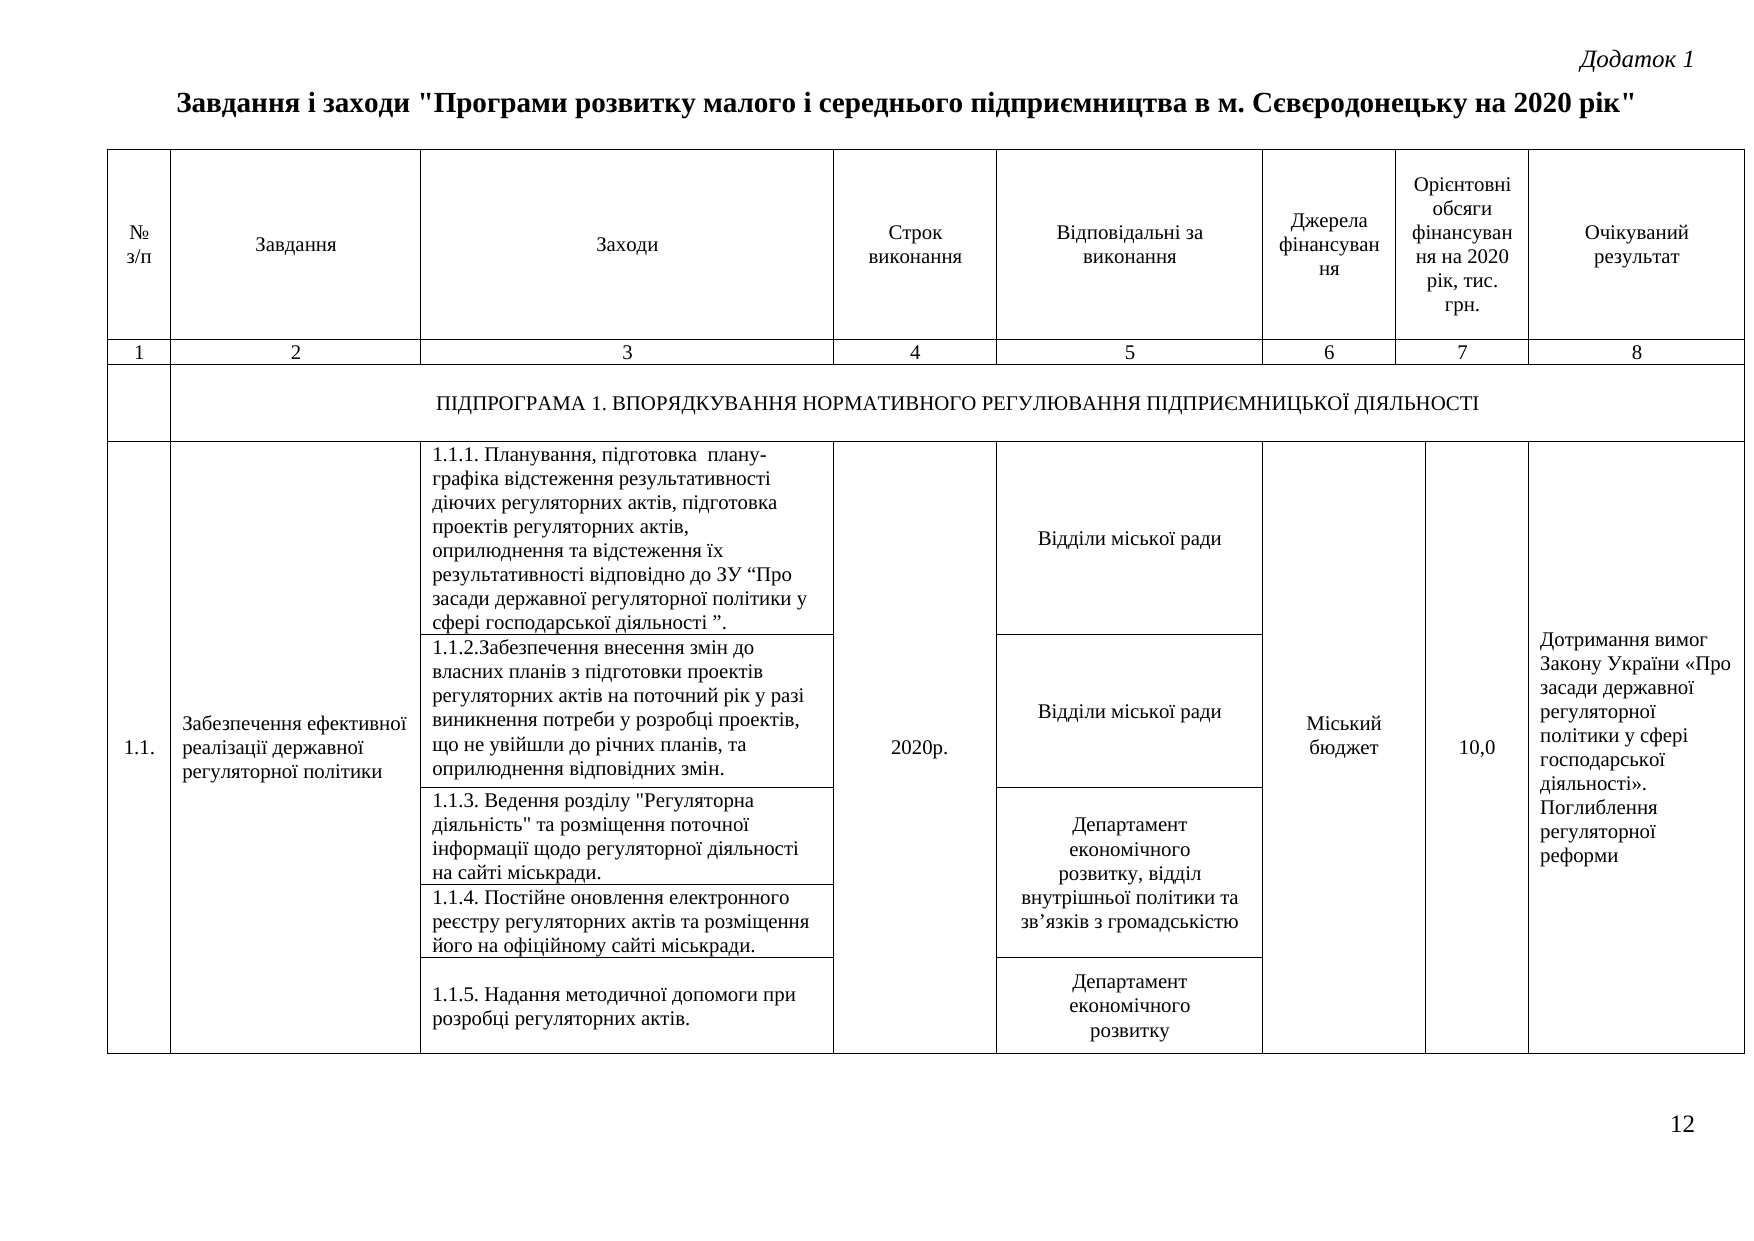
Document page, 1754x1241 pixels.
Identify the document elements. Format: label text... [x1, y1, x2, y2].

table_cell Міський бюджет [1263, 442, 1425, 1053]
table_cell 1.1.3. Ведення розділу "Регуляторна діяльність" та розміщення поточної інформації щодо регуляторної діяльності на сайті міськради. [421, 788, 833, 884]
table_cell Забезпечення ефективної реалізації державної регуляторної політики [171, 442, 420, 1053]
table_cell ПІДПРОГРАМА 1. ВПОРЯДКУВАННЯ НОРМАТИВНОГО РЕГУЛЮВАННЯ ПІДПРИЄМНИЦЬКОЇ ДІЯЛЬНОСТІ [171, 365, 1744, 441]
table_cell 5 [997, 340, 1262, 364]
text Додаток 1 [95, 44, 1695, 73]
table_cell 2 [171, 340, 420, 364]
table_header № з/п [108, 150, 170, 339]
table_cell 1.1.2.Забезпечення внесення змін до власних планів з підготовки проектів регуляторних актів на поточний рік у разі виникнення потреби у розробці проектів, що не увійшли до річних планів, та оприлюднення відповідних змін. [421, 635, 833, 787]
table_cell Відділи міської ради [997, 635, 1262, 787]
table_header Очікуваний результат [1529, 150, 1744, 339]
table_cell 1.1.5. Надання методичної допомоги при розробці регуляторних актів. [421, 958, 833, 1053]
table_cell [108, 365, 170, 441]
table_cell Департамент економічного розвитку, відділ внутрішньої політики та зв’язків з громадськістю [997, 788, 1262, 957]
table_cell 1.1.1. Планування, підготовка плану-графіка відстеження результативності діючих регуляторних актів, підготовка проектів регуляторних актів, оприлюднення та відстеження їх результативності відповідно до ЗУ “Про засади державної регуляторної політики у сфері господарської діяльності ”. [421, 442, 833, 634]
table_cell 6 [1263, 340, 1395, 364]
table_header Строк виконання [834, 150, 996, 339]
table_cell 7 [1396, 340, 1528, 364]
table_header Джерела фінансування [1263, 150, 1395, 339]
table_header Завдання [171, 150, 420, 339]
table_cell 1.1. [108, 442, 170, 1053]
table_header Орієнтовні обсяги фінансування на 2020 рік, тис. грн. [1396, 150, 1528, 339]
table_cell Відділи міської ради [997, 442, 1262, 634]
table_header Заходи [421, 150, 833, 339]
table_cell Департамент економічного розвитку [997, 958, 1262, 1053]
table_cell 2020р. [834, 442, 996, 1053]
table_cell 3 [421, 340, 833, 364]
table_cell 1 [108, 340, 170, 364]
table_cell Дотримання вимог Закону України «Про засади державної регуляторної політики у сфері господарської діяльності». Поглиблення регуляторної реформи [1529, 442, 1744, 1053]
table_header Відповідальні за виконання [997, 150, 1262, 339]
table_cell 4 [834, 340, 996, 364]
table_cell 8 [1529, 340, 1744, 364]
table_cell 10,0 [1426, 442, 1528, 1053]
table_cell 1.1.4. Постійне оновлення електронного реєстру регуляторних актів та розміщення його на офіційному сайті міськради. [421, 885, 833, 957]
subtitle Завдання і заходи "Програми розвитку малого і середнього підприємництва в м. Сєвєродонецьку на 2020 рік" [118, 86, 1695, 119]
